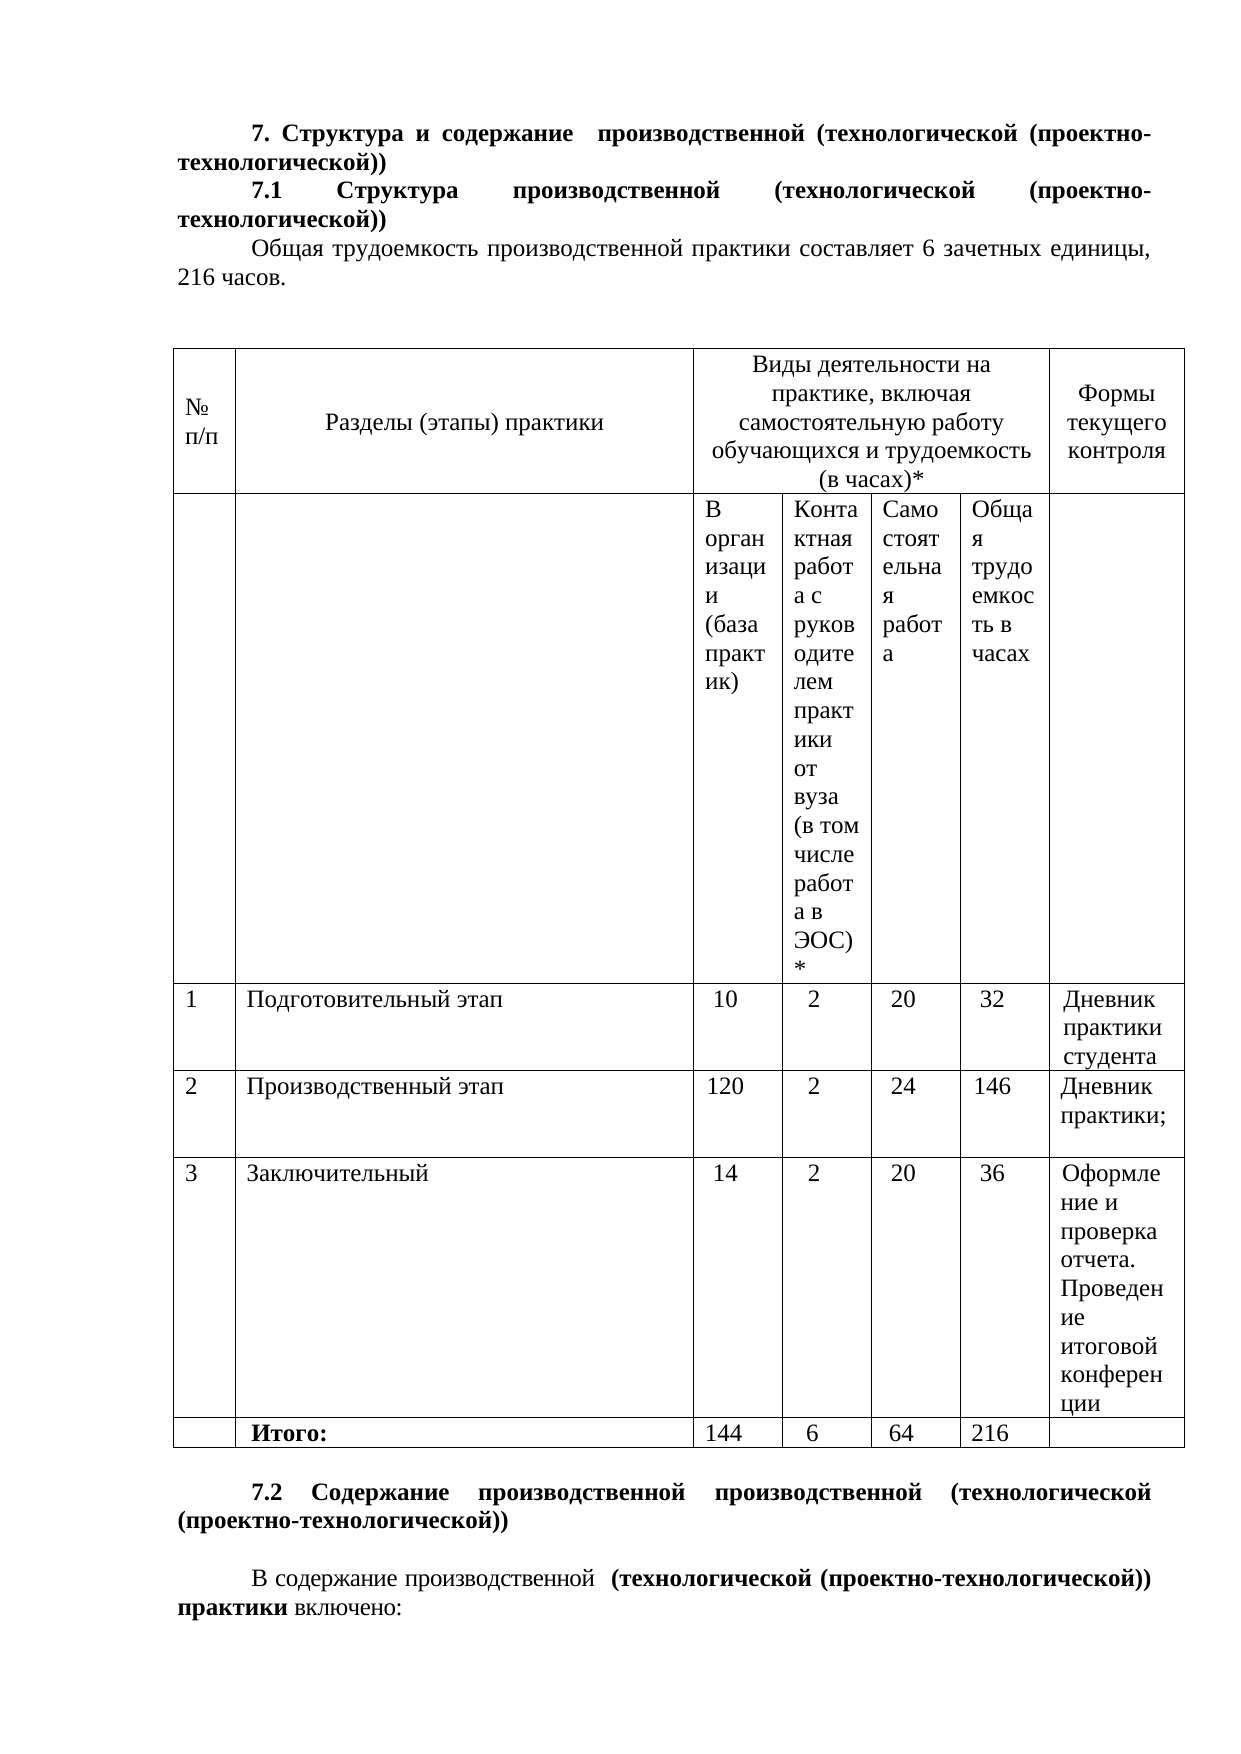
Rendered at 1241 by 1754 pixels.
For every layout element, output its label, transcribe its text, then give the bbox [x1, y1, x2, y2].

table_cell Самостоятельная работа [872, 494, 960, 983]
table_cell 120 [694, 1071, 782, 1157]
table_cell 2 [783, 1071, 871, 1157]
table_cell 14 [694, 1158, 782, 1417]
table_cell Оформление и проверка отчета. Проведение итоговой конференции [1050, 1158, 1184, 1417]
table_cell 3 [174, 1158, 235, 1417]
table_cell [174, 1418, 235, 1447]
table_cell 24 [872, 1071, 960, 1157]
table_cell [1050, 494, 1184, 983]
table_cell Контактная работа с руководителем практики от вуза (в том числе работа в ЭОС)* [783, 494, 871, 983]
table_cell [236, 494, 693, 983]
table_cell В организации (база практик) [694, 494, 782, 983]
table_cell Итого: [236, 1418, 693, 1447]
text Общая трудоемкость производственной практики составляет 6 зачетных единицы, 216 часов. [177, 233, 1152, 291]
table_header Разделы (этапы) практики [236, 349, 693, 493]
table_header Формы текущего контроля [1050, 349, 1184, 493]
table_cell 2 [783, 1158, 871, 1417]
table_cell 144 [694, 1418, 782, 1447]
table_cell 20 [872, 984, 960, 1070]
table_cell Общая трудоемкость в часах [961, 494, 1049, 983]
text 7.2 Содержание производственной производственной (технологической (проектно-технологической)) [177, 1477, 1152, 1534]
table_cell Производственный этап [236, 1071, 693, 1157]
table_cell 146 [961, 1071, 1049, 1157]
table_cell Дневник практики студента [1050, 984, 1184, 1070]
table_cell 216 [961, 1418, 1049, 1447]
table_cell 64 [872, 1418, 960, 1447]
table_cell Подготовительный этап [236, 984, 693, 1070]
text В содержание производственной (технологической (проектно-технологической)) практики включено: [177, 1563, 1152, 1620]
table_cell Заключительный [236, 1158, 693, 1417]
table_cell 2 [174, 1071, 235, 1157]
table_cell 32 [961, 984, 1049, 1070]
table_cell 10 [694, 984, 782, 1070]
text 7. Структура и содержание производственной (технологической (проектно-технологической)) [177, 118, 1152, 176]
table_cell 6 [783, 1418, 871, 1447]
table_header Виды деятельности на практике, включая самостоятельную работу обучающихся и трудоемкость (в часах)* [694, 349, 1049, 493]
table_header № п/п [174, 349, 235, 493]
table_cell 2 [783, 984, 871, 1070]
table_cell 36 [961, 1158, 1049, 1417]
table_cell [174, 494, 235, 983]
table_cell [1050, 1418, 1184, 1447]
table_cell 20 [872, 1158, 960, 1417]
table_cell 1 [174, 984, 235, 1070]
table_cell Дневник практики; [1050, 1071, 1184, 1157]
text 7.1 Структура производственной (технологической (проектно-технологической)) [177, 176, 1152, 233]
